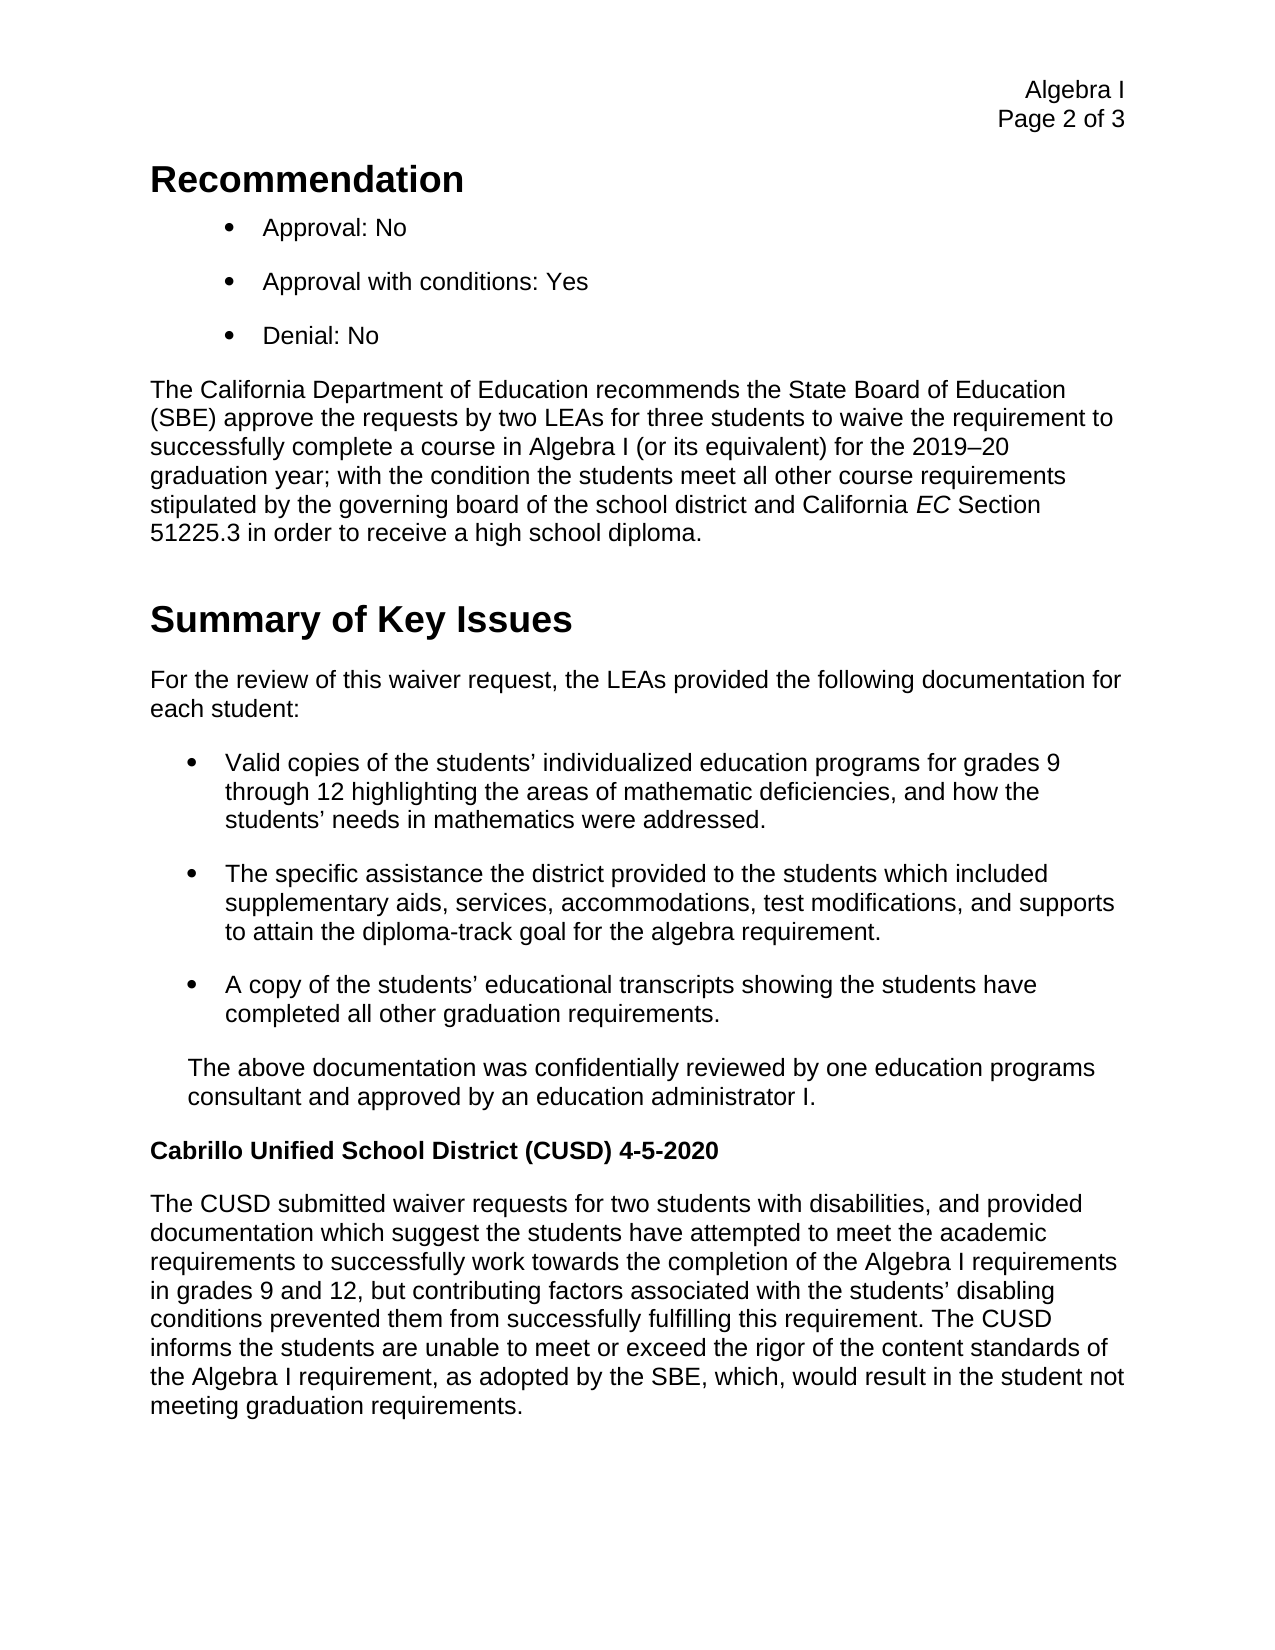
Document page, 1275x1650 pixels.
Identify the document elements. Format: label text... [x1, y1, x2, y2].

subtitle Cabrillo Unified School District (CUSD) 4-5-2020 [150, 1136, 1125, 1164]
text For the review of this waiver request, the LEAs provided the following documentation for each student: [150, 665, 1125, 723]
list Denial: No [225, 321, 1125, 350]
subtitle Summary of Key Issues [150, 597, 1125, 640]
text The above documentation was confidentially reviewed by one education programs consultant and approved by an education administrator I. [187, 1053, 1125, 1111]
list The specific assistance the district provided to the students which included supplementary aids, services, accommodations, test modifications, and supports to attain the diploma-track goal for the algebra requirement. [187, 859, 1125, 946]
subtitle Recommendation [150, 157, 1125, 201]
list Approval: No [225, 213, 1125, 242]
list Approval with conditions: Yes [225, 267, 1125, 296]
text The CUSD submitted waiver requests for two students with disabilities, and provided documentation which suggest the students have attempted to meet the academic requirements to successfully work towards the completion of the Algebra I requirements in grades 9 and 12, but contributing factors associated with the students’ disabling conditions prevented them from successfully fulfilling this requirement. The CUSD informs the students are unable to meet or exceed the rigor of the content standards of the Algebra I requirement, as adopted by the SBE, which, would result in the student not meeting graduation requirements. [150, 1189, 1134, 1419]
list Valid copies of the students’ individualized education programs for grades 9 through 12 highlighting the areas of mathematic deficiencies, and how the students’ needs in mathematics were addressed. [187, 748, 1125, 834]
list A copy of the students’ educational transcripts showing the students have completed all other graduation requirements. [187, 971, 1125, 1028]
text The California Department of Education recommends the State Board of Education (SBE) approve the requests by two LEAs for three students to waive the requirement to successfully complete a course in Algebra I (or its equivalent) for the 2019–20 graduation year; with the condition the students meet all other course requirements stipulated by the governing board of the school district and California EC Section 51225.3 in order to receive a high school diploma. [150, 375, 1125, 547]
